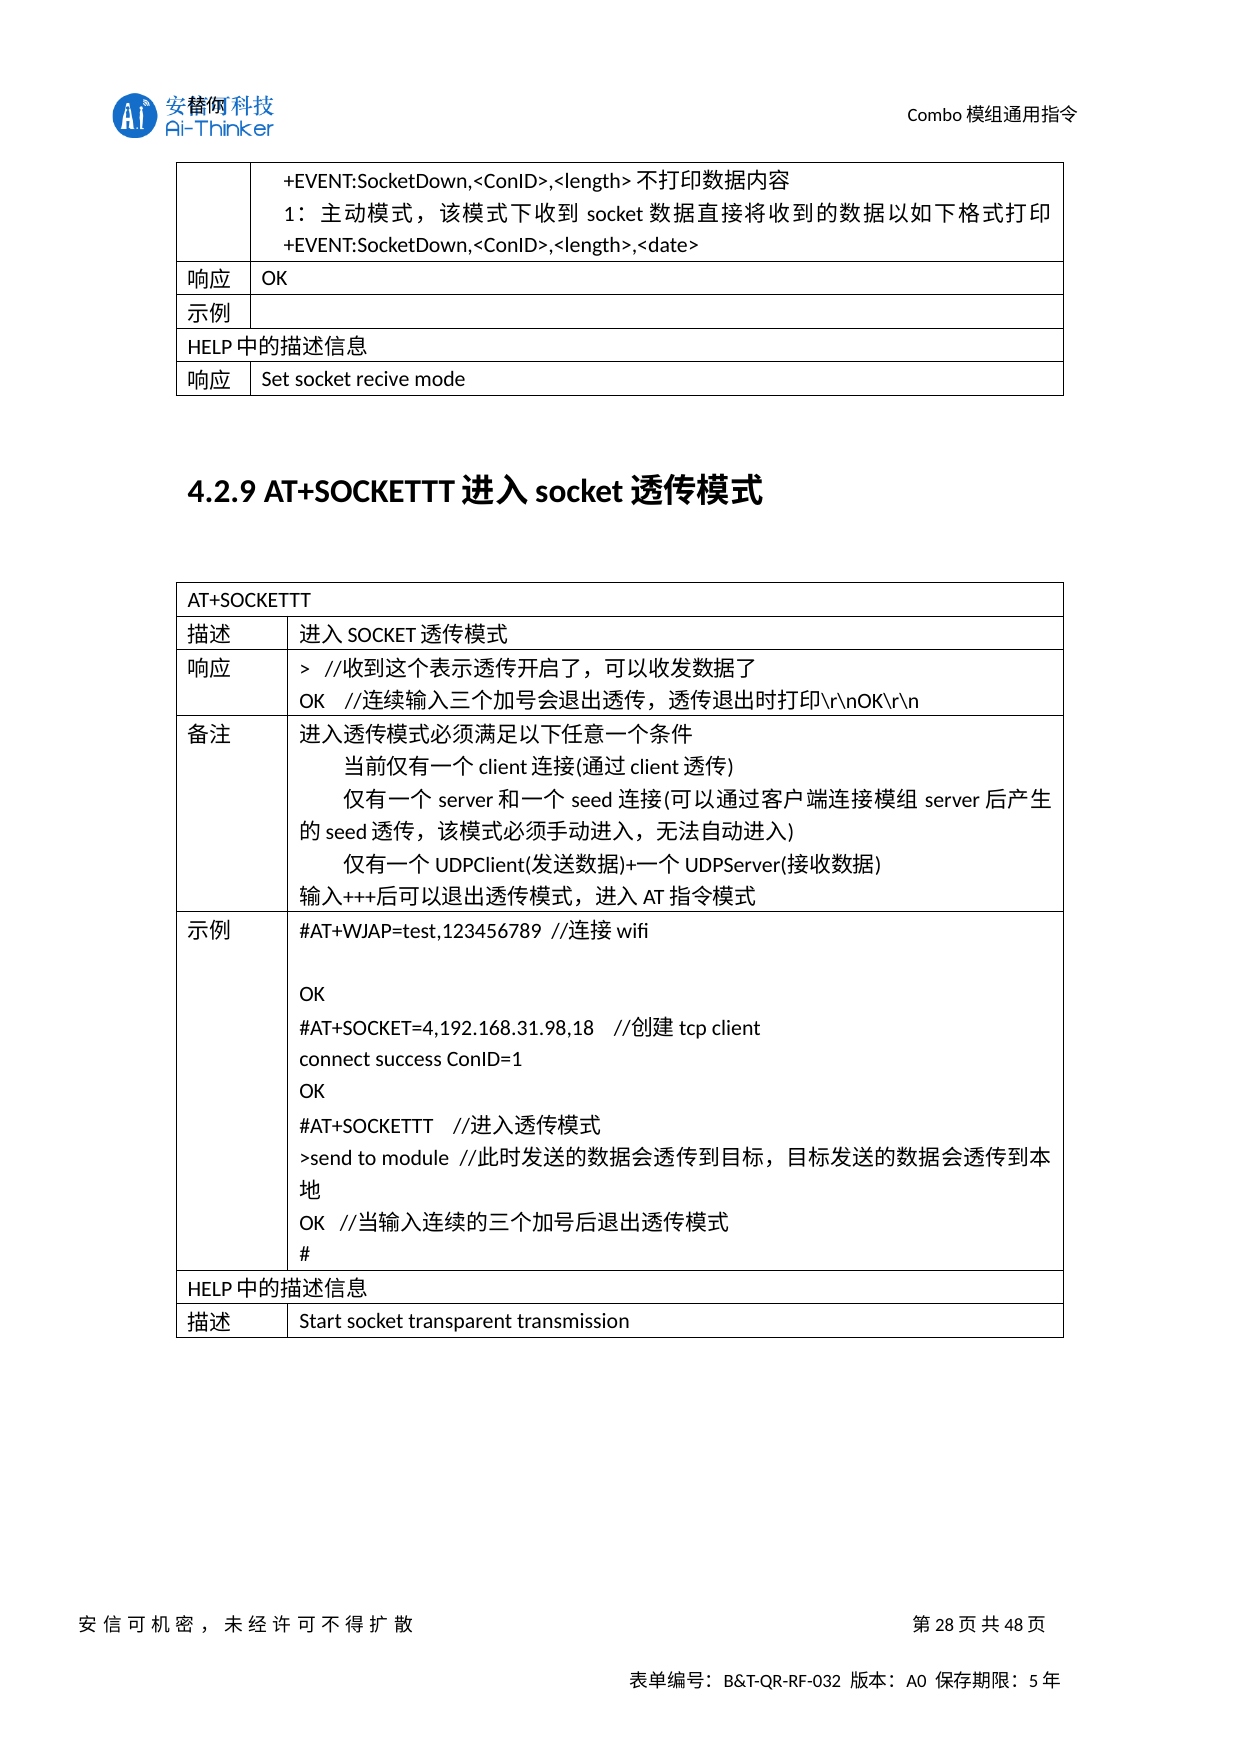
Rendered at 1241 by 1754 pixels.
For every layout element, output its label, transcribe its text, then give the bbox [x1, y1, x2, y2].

table_cell Start socket transparent transmission [288, 1304, 1063, 1337]
table_cell 示例 [177, 295, 250, 328]
table_cell 响应 [177, 362, 250, 395]
table_cell [251, 295, 1063, 328]
table_cell > //收到这个表示透传开启了，可以收发数据了 OK //连续输入三个加号会退出透传，透传退出时打印\r\nOK\r\n [288, 650, 1063, 715]
table_cell Set socket recive mode [251, 362, 1063, 395]
table_header AT+SOCKETTT [177, 583, 1063, 616]
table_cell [251, 163, 1063, 261]
table_cell 响应 [177, 262, 250, 294]
table_cell 描述 [177, 1304, 287, 1337]
table_cell 响应 [177, 650, 287, 715]
picture [112, 93, 316, 138]
table_cell HELP中的描述信息 [177, 329, 1063, 361]
subtitle AT+SOCKETTT进入socket透传模式 [187, 455, 1053, 520]
table_cell 参数 [177, 163, 250, 261]
table_cell 进入透传模式必须满足以下任意一个条件 当前仅有一个client连接(通过client透传) 仅有一个server和一个seed连接(可以通过客户端连接模组server后产生的seed透传，该模式必须手动进入，无法自动进入) 仅有一个UDPClient(发送数据)+一个UDPServer(接收数据) 输入+++后可以退出透传模式，进入AT指令模式 [288, 716, 1063, 911]
table_cell OK [251, 262, 1063, 294]
table_cell 描述 [177, 617, 287, 649]
table_cell #AT+WJAP=test,123456789 //连接wifi OK #AT+SOCKET=4,192.168.31.98,18 //创建tcp client connect success ConID=1 OK #AT+SOCKETTT //进入透传模式 >send to module //此时发送的数据会透传到目标，目标发送的数据会透传到本地 OK //当输入连续的三个加号后退出透传模式 # [288, 912, 1063, 1270]
table_cell 示例 [177, 912, 287, 1270]
table_cell HELP中的描述信息 [177, 1271, 1063, 1303]
table_cell 备注 [177, 716, 287, 911]
table_cell 进入SOCKET透传模式 [288, 617, 1063, 649]
